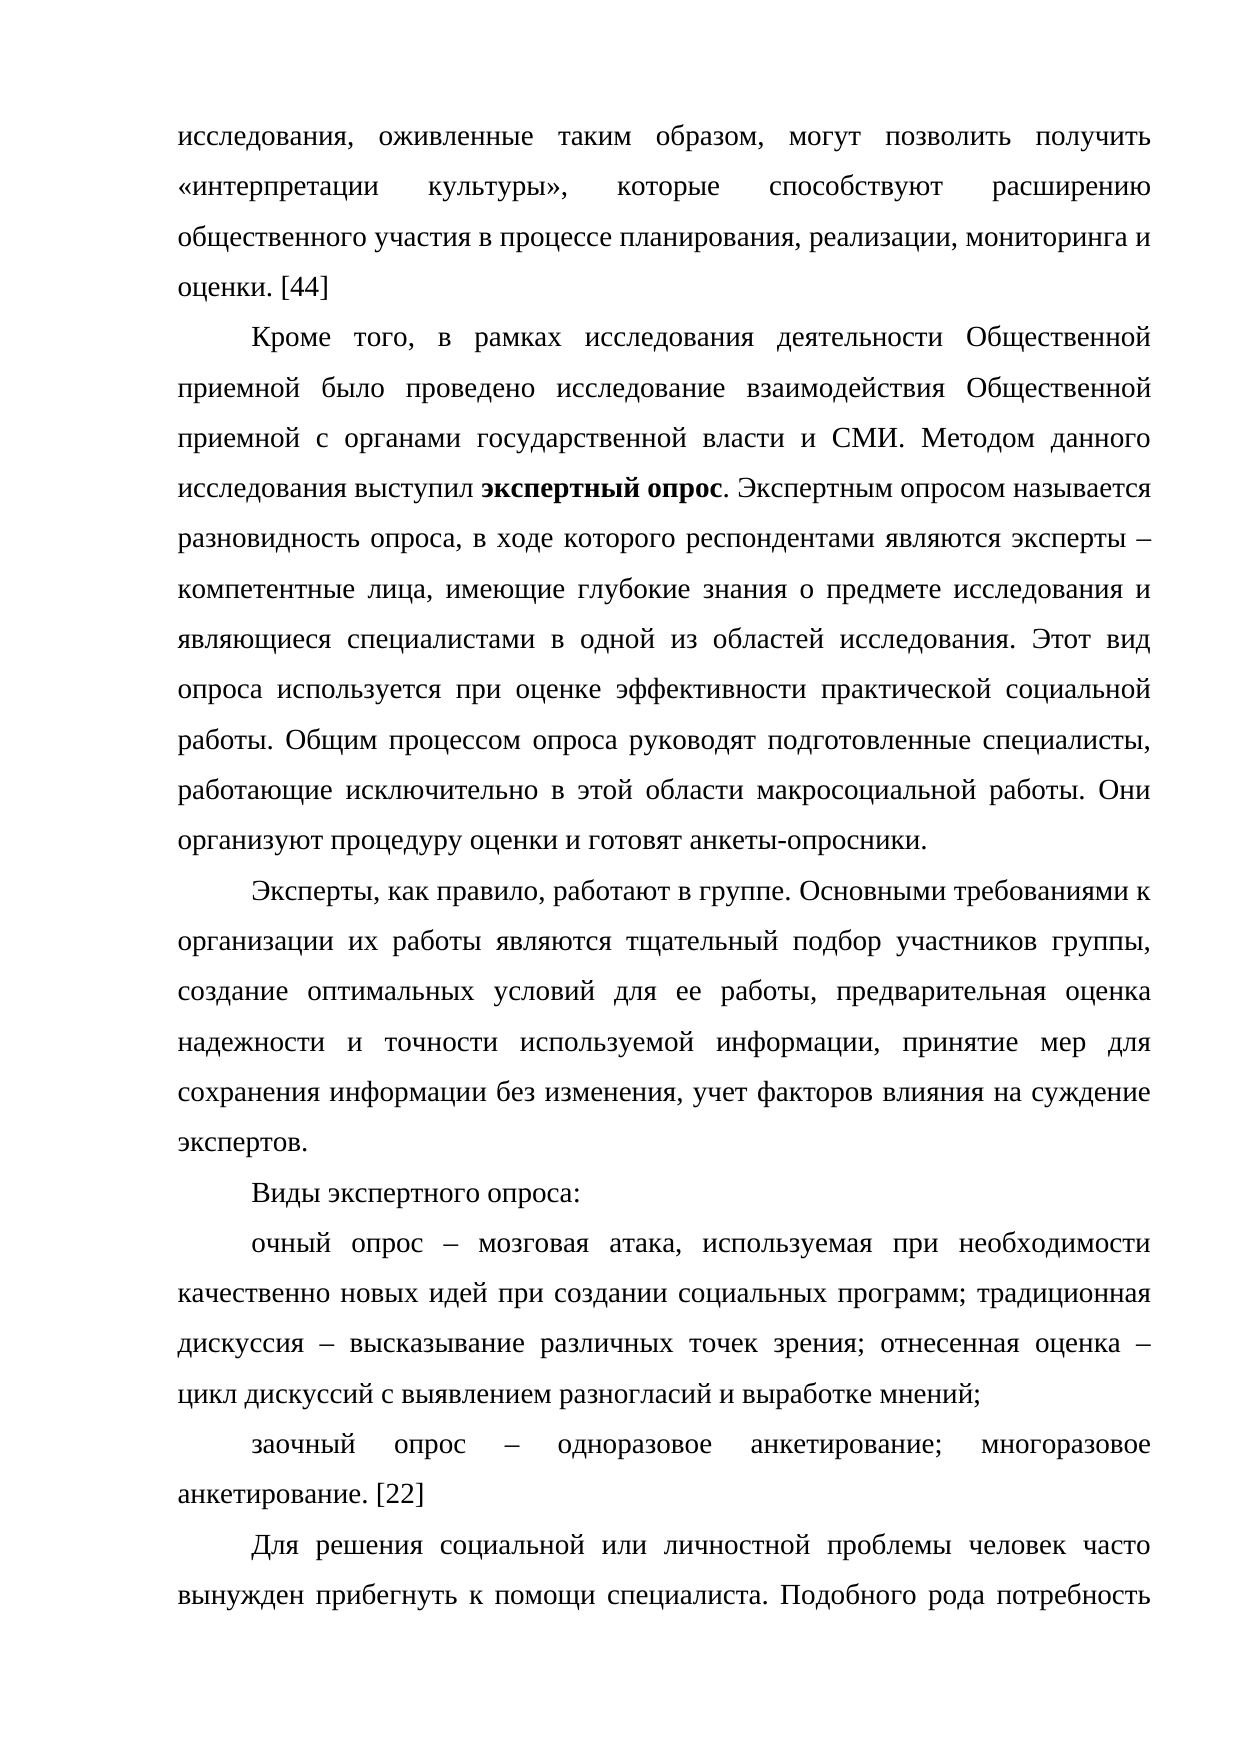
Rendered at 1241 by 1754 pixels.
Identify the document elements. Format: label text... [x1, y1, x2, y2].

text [177, 1527, 1152, 1611]
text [177, 118, 1152, 303]
text Кроме того, в рамках исследования деятельности Общественной приемной было проведено исследование взаимодействия Общественной приемной с органами государственной власти и СМИ. Методом данного исследования выступил экспертный опрос. Экспертным опросом называется разновидность опроса, в ходе которого респондентами являются эксперты – компетентные лица, имеющие глубокие знания о предмете исследования и являющиеся специалистами в одной из областей исследования. Этот вид опроса используется при оценке эффективности практической социальной работы. Общим процессом опроса руководят подготовленные специалисты, работающие исключительно в этой области макросоциальной работы. Они организуют процедуру оценки и готовят анкеты-опросники. [177, 319, 1152, 856]
text очный опрос – мозговая атака, используемая при необходимости качественно новых идей при создании социальных программ; традиционная дискуссия – высказывание различных точек зрения; отнесенная оценка – цикл дискуссий с выявлением разногласий и выработке мнений; [177, 1225, 1152, 1409]
text Виды экспертного опроса: [177, 1175, 1152, 1208]
text заочный опрос – одноразовое анкетирование; многоразовое анкетирование. [22] [177, 1426, 1152, 1510]
text Эксперты, как правило, работают в группе. Основными требованиями к организации их работы являются тщательный подбор участников группы, создание оптимальных условий для ее работы, предварительная оценка надежности и точности используемой информации, принятие мер для сохранения информации без изменения, учет факторов влияния на суждение экспертов. [177, 873, 1152, 1158]
